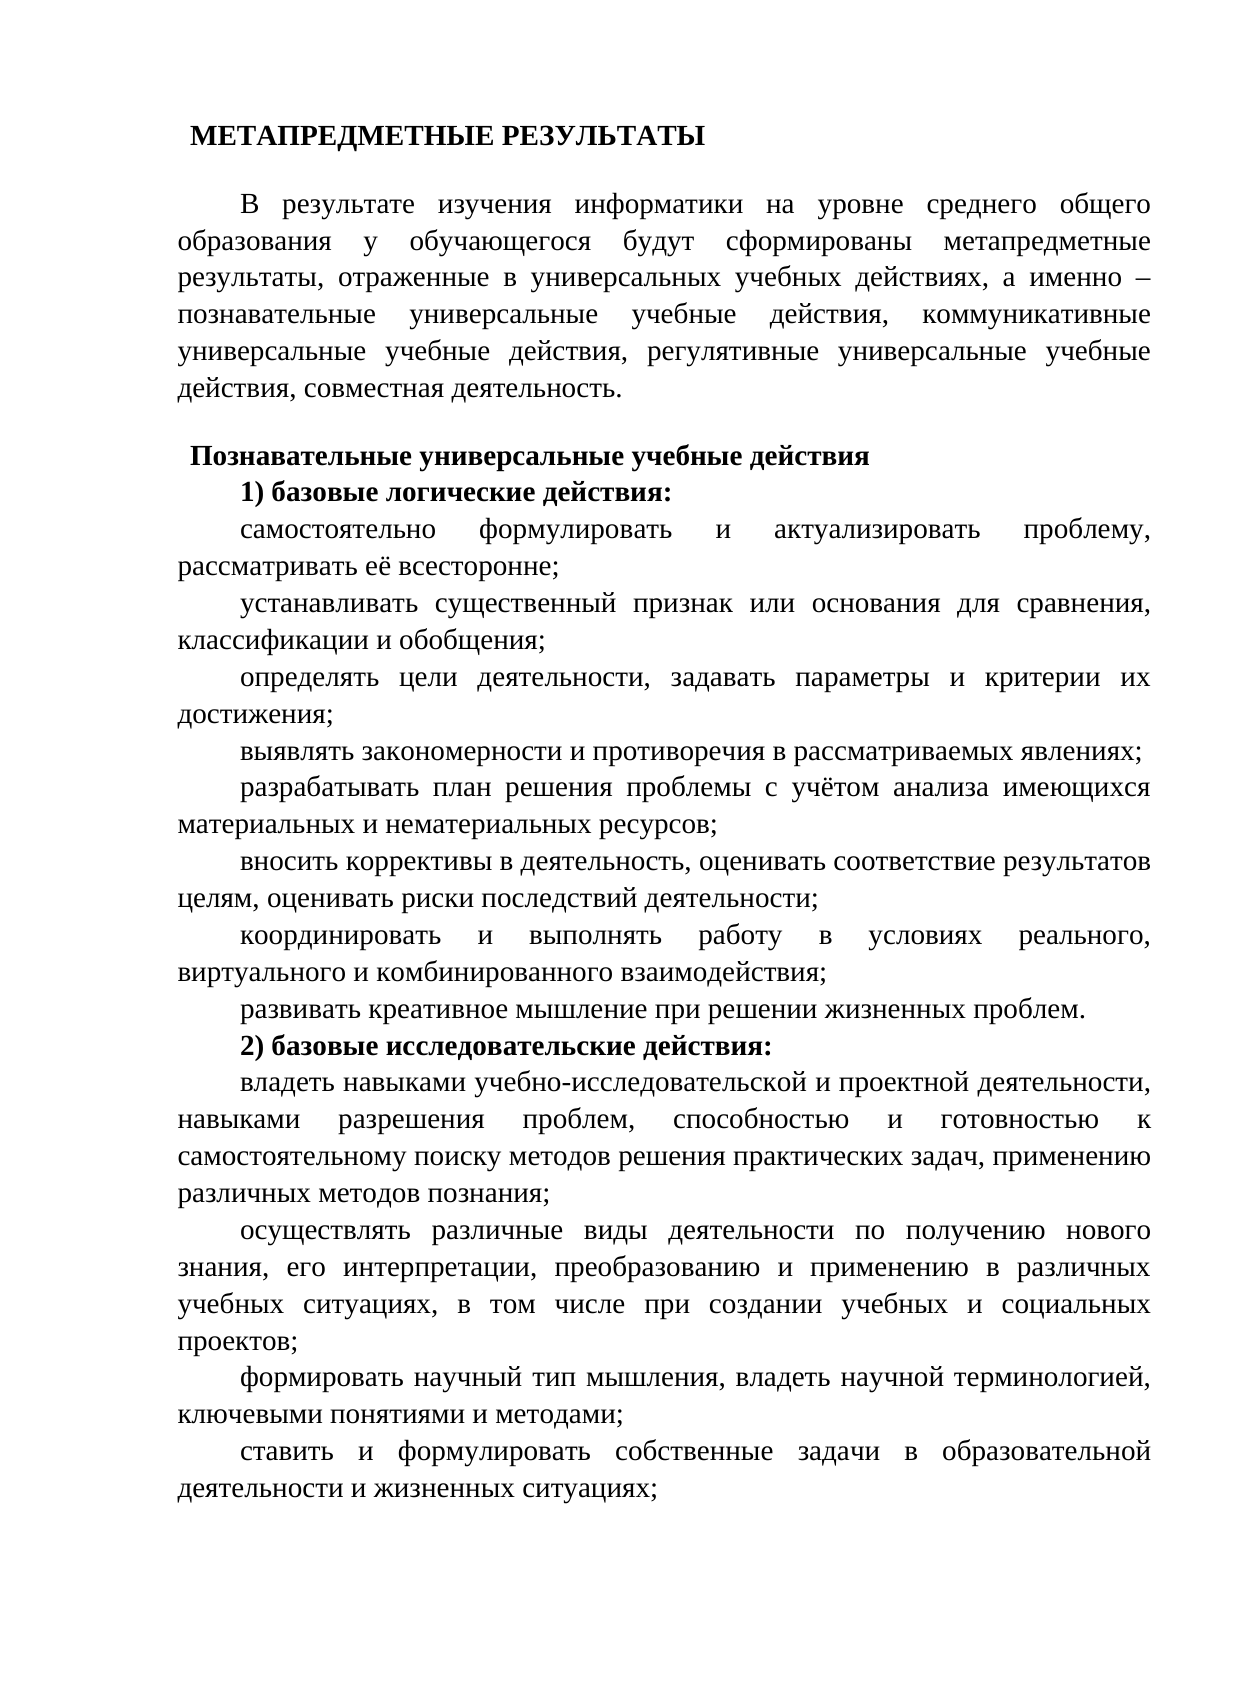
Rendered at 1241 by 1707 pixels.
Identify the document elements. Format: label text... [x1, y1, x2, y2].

text вносить коррективы в деятельность, оценивать соответствие результатов целям, оценивать риски последствий деятельности; [177, 843, 1152, 914]
text 1) базовые логические действия: [177, 474, 1152, 508]
text развивать креативное мышление при решении жизненных проблем. [177, 991, 1152, 1024]
text ставить и формулировать собственные задачи в образовательной деятельности и жизненных ситуациях; [177, 1433, 1152, 1504]
text владеть навыками учебно-исследовательской и проектной деятельности, навыками разрешения проблем, способностью и готовностью к самостоятельному поиску методов решения практических задач, применению различных методов познания; [177, 1064, 1152, 1209]
text формировать научный тип мышления, владеть научной терминологией, ключевыми понятиями и методами; [177, 1359, 1152, 1430]
text самостоятельно формулировать и актуализировать проблему, рассматривать её всесторонне; [177, 511, 1152, 582]
text разрабатывать план решения проблемы с учётом анализа имеющихся материальных и нематериальных ресурсов; [177, 769, 1152, 840]
text МЕТАПРЕДМЕТНЫЕ РЕЗУЛЬТАТЫ [190, 118, 1152, 152]
text осуществлять различные виды деятельности по получению нового знания, его интерпретации, преобразованию и применению в различных учебных ситуациях, в том числе при создании учебных и социальных проектов; [177, 1212, 1152, 1356]
text координировать и выполнять работу в условиях реального, виртуального и комбинированного взаимодействия; [177, 917, 1152, 987]
text 2) базовые исследовательские действия: [177, 1028, 1152, 1061]
text определять цели деятельности, задавать параметры и критерии их достижения; [177, 659, 1152, 729]
text устанавливать существенный признак или основания для сравнения, классификации и обобщения; [177, 585, 1152, 656]
text выявлять закономерности и противоречия в рассматриваемых явлениях; [177, 733, 1152, 766]
text Познавательные универсальные учебные действия [190, 438, 1152, 471]
text В результате изучения информатики на уровне среднего общего образования у обучающегося будут сформированы метапредметные результаты, отраженные в универсальных учебных действиях, а именно – познавательные универсальные учебные действия, коммуникативные универсальные учебные действия, регулятивные универсальные учебные действия, совместная деятельность. [177, 186, 1152, 404]
